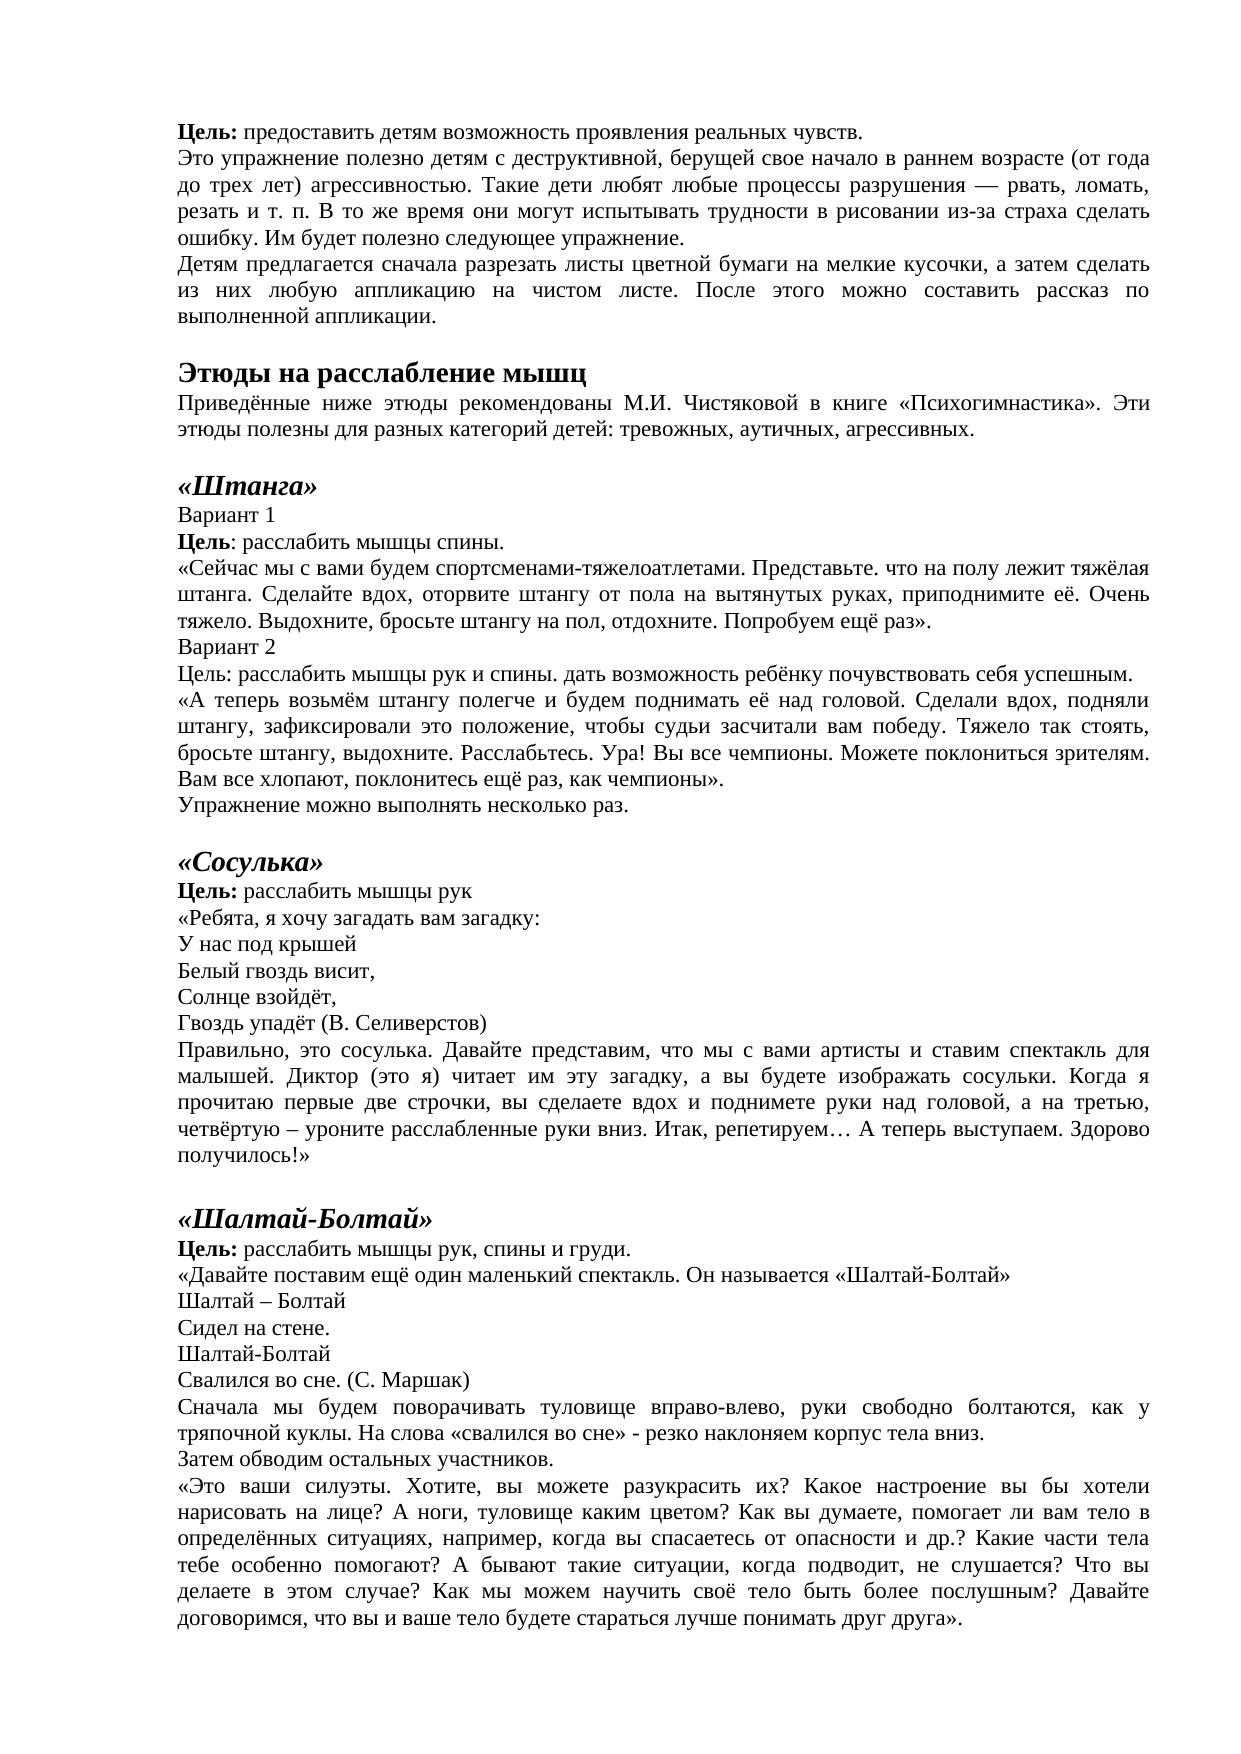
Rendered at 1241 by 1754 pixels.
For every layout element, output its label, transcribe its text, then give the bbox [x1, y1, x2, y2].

text У нас под крышей [177, 930, 1152, 957]
text Цель: расслабить мышцы рук [177, 878, 1152, 904]
text «Сосулька» [177, 844, 1152, 878]
text Цель: расслабить мышцы рук, спины и груди. [177, 1234, 1152, 1261]
text Солнце взойдёт, [177, 983, 1152, 1009]
text Цель: расслабить мышцы спины. [177, 528, 1152, 554]
text Гвоздь упадёт (В. Селиверстов) [177, 1009, 1152, 1036]
text Сначала мы будем поворачивать туловище вправо-влево, руки свободно болтаются, как у тряпочной куклы. На слова «свалился во сне» - резко наклоняем корпус тела вниз. [177, 1393, 1152, 1445]
text «Давайте поставим ещё один маленький спектакль. Он называется «Шалтай-Болтай» [177, 1261, 1152, 1287]
text Вариант 2 [177, 633, 1152, 659]
text «Шалтай-Болтай» [177, 1201, 1152, 1234]
text Это упражнение полезно детям с деструктивной, берущей свое начало в раннем возрасте (от года до трех лет) агрессивностью. Такие дети любят любые процессы разрушения — рвать, ломать, резать и т. п. В то же время они могут испытывать трудности в рисовании из-за страха сделать ошибку. Им будет полезно следующее упражнение. [177, 144, 1152, 250]
text Белый гвоздь висит, [177, 957, 1152, 983]
text Шалтай-Болтай [177, 1340, 1152, 1366]
text Затем обводим остальных участников. [177, 1445, 1152, 1472]
text Приведённые ниже этюды рекомендованы М.И. Чистяковой в книге «Психогимнастика». Эти этюды полезны для разных категорий детей: тревожных, аутичных, агрессивных. [177, 389, 1152, 442]
text Этюды на расслабление мышц [177, 355, 1152, 389]
text Цель: предоставить детям возможность проявления реальных чувств. [177, 118, 1152, 144]
text «Это ваши силуэты. Хотите, вы можете разукрасить их? Какое настроение вы бы хотели нарисовать на лице? А ноги, туловище каким цветом? Как вы думаете, помогает ли вам тело в определённых ситуациях, например, когда вы спасаетесь от опасности и др.? Какие части тела тебе особенно помогают? А бывают такие ситуации, когда подводит, не слушается? Что вы делаете в этом случае? Как мы можем научить своё тело быть более послушным? Давайте договоримся, что вы и ваше тело будете стараться лучше понимать друг друга». [177, 1472, 1152, 1630]
text Упражнение можно выполнять несколько раз. [177, 791, 1152, 818]
text Сидел на стене. [177, 1314, 1152, 1340]
text «А теперь возьмём штангу полегче и будем поднимать её над головой. Сделали вдох, подняли штангу, зафиксировали это положение, чтобы судьи засчитали вам победу. Тяжело так стоять, бросьте штангу, выдохните. Расслабьтесь. Ура! Вы все чемпионы. Можете поклониться зрителям. Вам все хлопают, поклонитесь ещё раз, как чемпионы». [177, 686, 1152, 791]
text Детям предлагается сначала разрезать листы цветной бумаги на мелкие кусочки, а затем сделать из них любую аппликацию на чистом листе. После этого можно составить рассказ по выполненной аппликации. [177, 250, 1152, 329]
text «Сейчас мы с вами будем спортсменами-тяжелоатлетами. Представьте. что на полу лежит тяжёлая штанга. Сделайте вдох, оторвите штангу от пола на вытянутых руках, приподнимите её. Очень тяжело. Выдохните, бросьте штангу на пол, отдохните. Попробуем ещё раз». [177, 554, 1152, 633]
text Правильно, это сосулька. Давайте представим, что мы с вами артисты и ставим спектакль для малышей. Диктор (это я) читает им эту загадку, а вы будете изображать сосульки. Когда я прочитаю первые две строчки, вы сделаете вдох и поднимете руки над головой, а на третью, четвёртую – уроните расслабленные руки вниз. Итак, репетируем… А теперь выступаем. Здорово получилось!» [177, 1036, 1152, 1167]
text «Штанга» [177, 468, 1152, 501]
text «Ребята, я хочу загадать вам загадку: [177, 904, 1152, 930]
text Цель: расслабить мышцы рук и спины. дать возможность ребёнку почувствовать себя успешным. [177, 659, 1152, 686]
text Вариант 1 [177, 501, 1152, 528]
text Шалтай – Болтай [177, 1287, 1152, 1314]
text Свалился во сне. (С. Маршак) [177, 1366, 1152, 1393]
